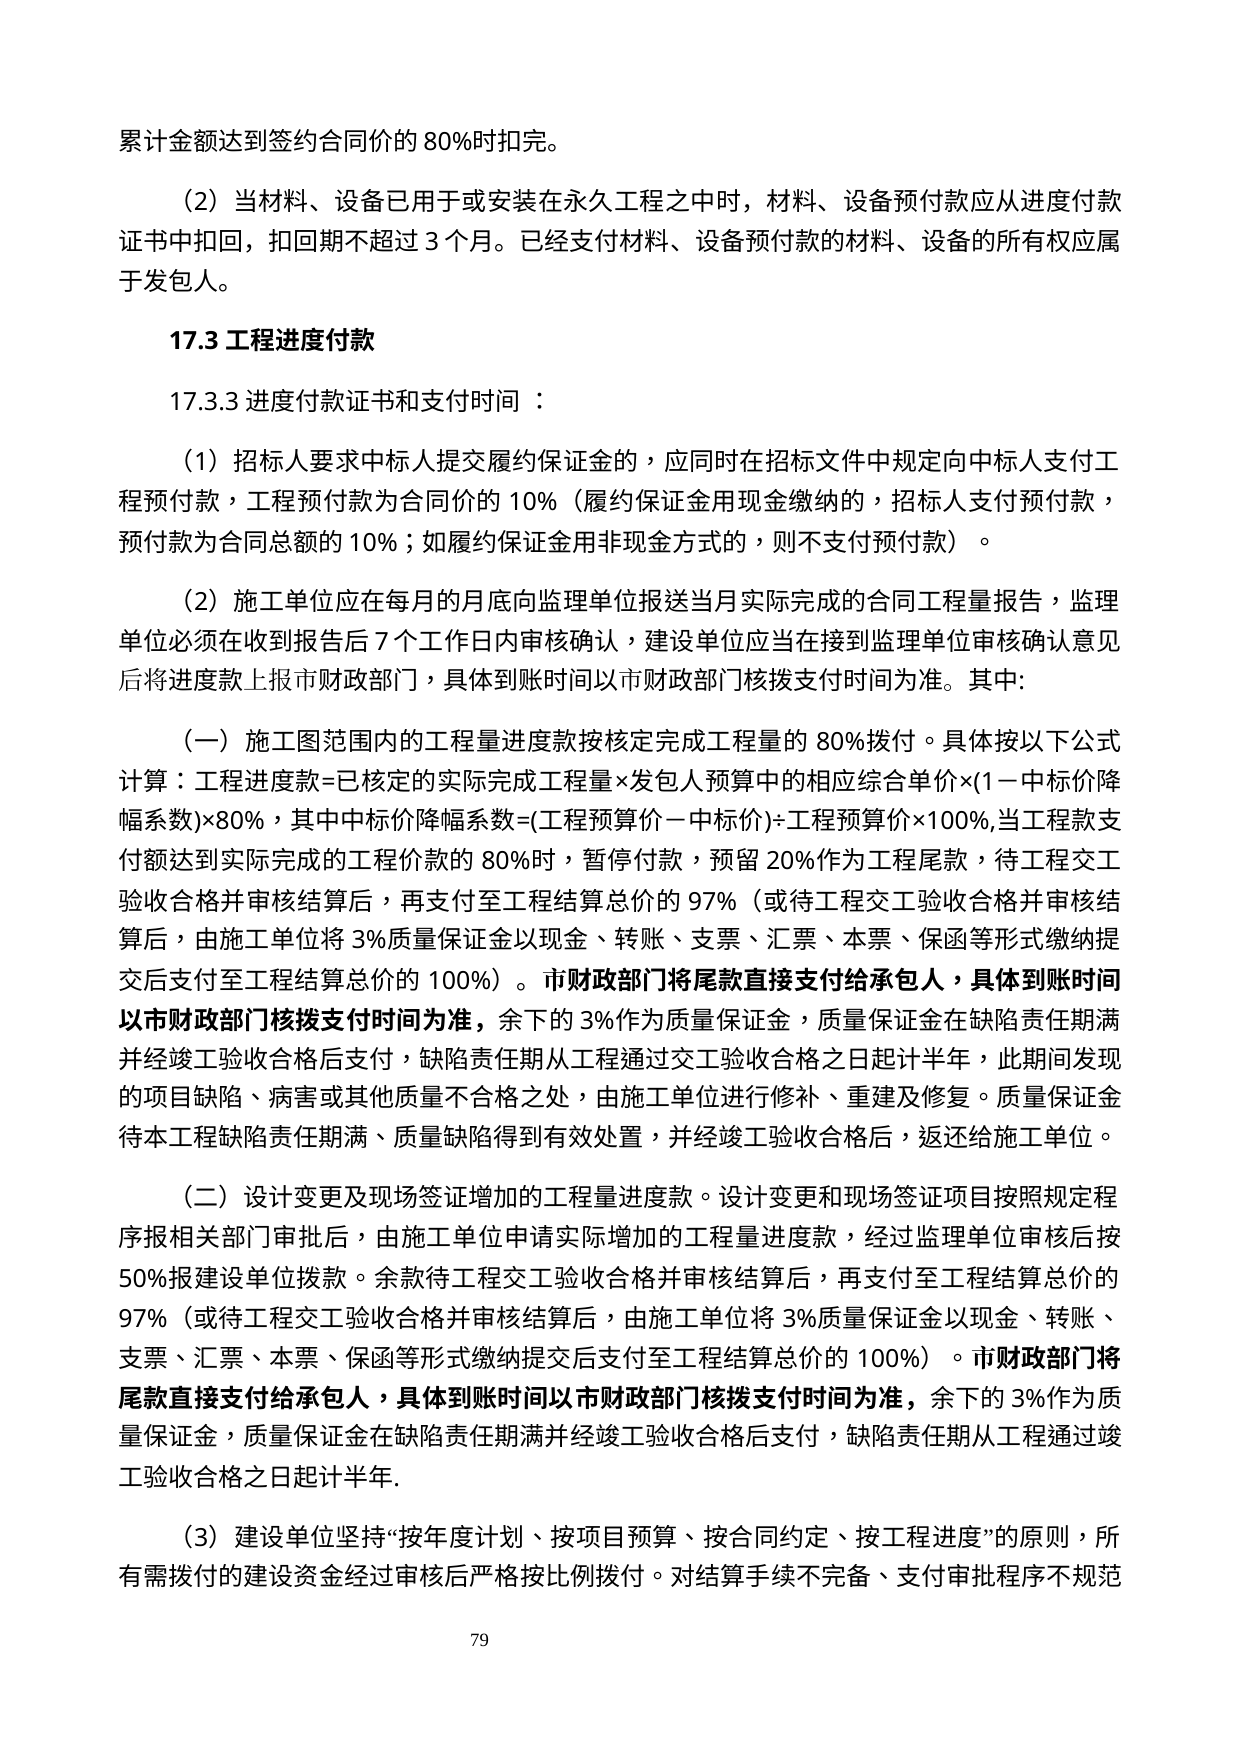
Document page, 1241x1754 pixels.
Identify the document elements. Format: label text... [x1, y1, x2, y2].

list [118, 119, 1122, 159]
text （一）施工图范围内的工程量进度款按核定完成工程量的80%拨付。具体按以下公式计算：工程进度款=已核定的实际完成工程量×发包人预算中的相应综合单价×(1－中标价降幅系数)×80%，其中中标价降幅系数=(工程预算价－中标价)÷工程预算价×100%,当工程款支付额达到实际完成的工程价款的80%时，暂停付款，预留20%作为工程尾款，待工程交工验收合格并审核结算后，再支付至工程结算总价的97%（或待工程交工验收合格并审核结算后，由施工单位将3%质量保证金以现金、转账、支票、汇票、本票、保函等形式缴纳提交后支付至工程结算总价的 100%）。市财政部门将尾款直接支付给承包人，具体到账时间以市财政部门核拨支付时间为准，余下的3%作为质量保证金，质量保证金在缺陷责任期满并经竣工验收合格后支付，缺陷责任期从工程通过交工验收合格之日起计半年，此期间发现的项目缺陷、病害或其他质量不合格之处，由施工单位进行修补、重建及修复。质量保证金待本工程缺陷责任期满、质量缺陷得到有效处置，并经竣工验收合格后，返还给施工单位。 [118, 721, 1122, 1157]
list 当材料、设备已用于或安装在永久工程之中时，材料、设备预付款应从进度付款证书中扣回，扣回期不超过3个月。已经支付材料、设备预付款的材料、设备的所有权应属于发包人。 [118, 180, 1122, 299]
text 17.3 工程进度付款 [118, 320, 1122, 359]
text 17.3.3 进度付款证书和支付时间 ： [118, 380, 1122, 420]
text （2）施工单位应在每月的月底向监理单位报送当月实际完成的合同工程量报告，监理单位必须在收到报告后7个工作日内审核确认，建设单位应当在接到监理单位审核确认意见后将进度款上报市财政部门，具体到账时间以市财政部门核拨支付时间为准。其中: [118, 581, 1122, 700]
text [118, 1516, 1122, 1596]
text （二）设计变更及现场签证增加的工程量进度款。设计变更和现场签证项目按照规定程序报相关部门审批后，由施工单位申请实际增加的工程量进度款，经过监理单位审核后按50%报建设单位拨款。余款待工程交工验收合格并审核结算后，再支付至工程结算总价的97%（或待工程交工验收合格并审核结算后，由施工单位将3%质量保证金以现金、转账、支票、汇票、本票、保函等形式缴纳提交后支付至工程结算总价的 100%）。市财政部门将尾款直接支付给承包人，具体到账时间以市财政部门核拨支付时间为准，余下的3%作为质量保证金，质量保证金在缺陷责任期满并经竣工验收合格后支付，缺陷责任期从工程通过竣工验收合格之日起计半年. [118, 1178, 1122, 1496]
text （1）招标人要求中标人提交履约保证金的，应同时在招标文件中规定向中标人支付工程预付款，工程预付款为合同价的10%（履约保证金用现金缴纳的，招标人支付预付款，预付款为合同总额的10%；如履约保证金用非现金方式的，则不支付预付款）。 [118, 441, 1122, 560]
